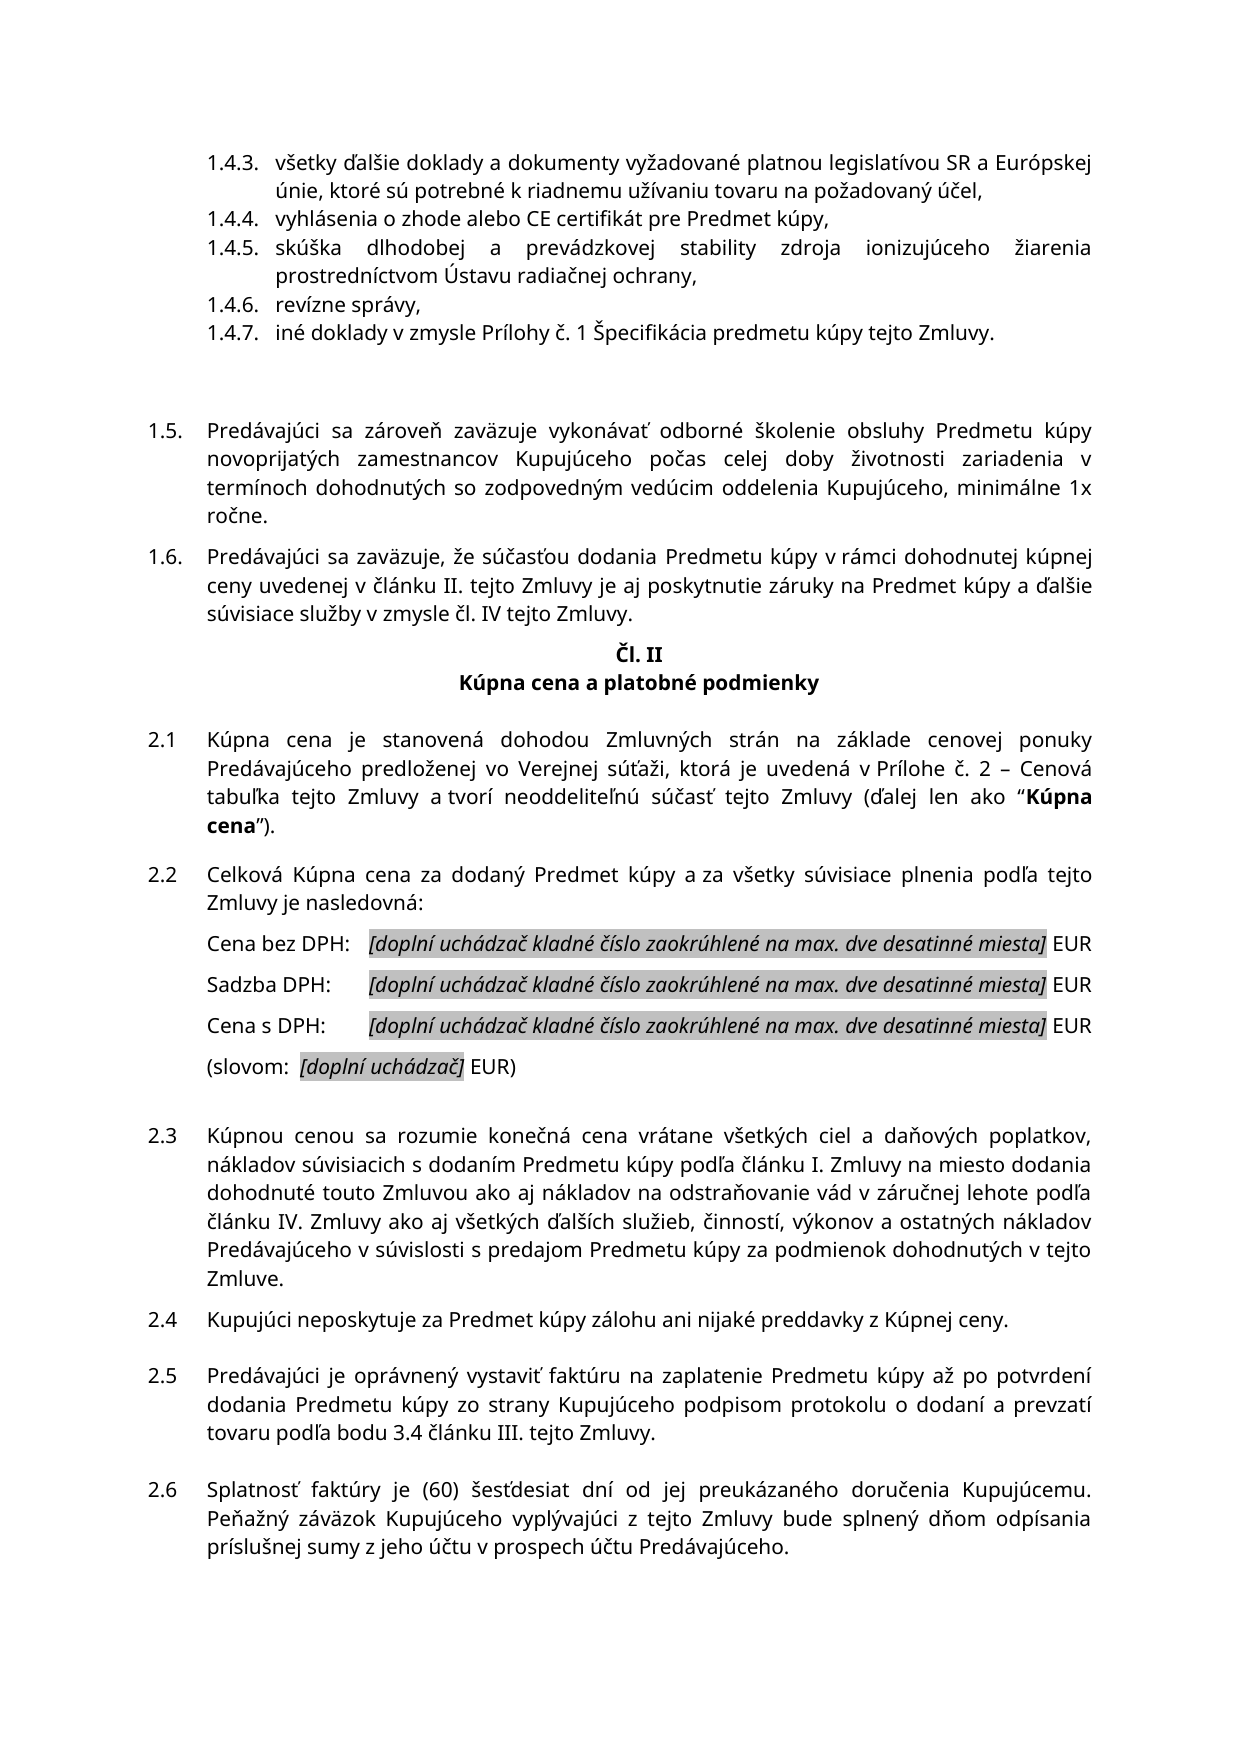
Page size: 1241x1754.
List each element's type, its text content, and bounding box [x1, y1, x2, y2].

list Celková Kúpna cena za dodaný Predmet kúpy a za všetky súvisiace plnenia podľa tejto Zmluvy je nasledovná: [148, 860, 1093, 917]
list všetky ďalšie doklady a dokumenty vyžadované platnou legislatívou SR a Európskej únie, ktoré sú potrebné k riadnemu užívaniu tovaru na požadovaný účel, [207, 148, 1093, 204]
list Kúpna cena je stanovená dohodou Zmluvných strán na základe cenovej ponuky Predávajúceho predloženej vo Verejnej súťaži, ktorá je uvedená v Prílohe č. 2 – Cenová tabuľka tejto Zmluvy a tvorí neoddeliteľnú súčasť tejto Zmluvy (ďalej len ako “Kúpna cena”). [148, 725, 1093, 839]
list skúška dlhodobej a prevádzkovej stability zdroja ionizujúceho žiarenia prostredníctvom Ústavu radiačnej ochrany, [207, 233, 1093, 290]
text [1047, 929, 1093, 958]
text (slovom: [doplní uchádzač] EUR) [464, 1052, 1093, 1081]
text (slovom: [doplní uchádzač] EUR) [207, 1052, 300, 1081]
list iné doklady v zmysle Prílohy č. 1 Špecifikácia predmetu kúpy tejto Zmluvy. [207, 318, 1093, 347]
list Predávajúci sa zaväzuje, že súčasťou dodania Predmetu kúpy v rámci dohodnutej kúpnej ceny uvedenej v článku II. tejto Zmluvy je aj poskytnutie záruky na Predmet kúpy a ďalšie súvisiace služby v zmysle čl. IV tejto Zmluvy. [148, 542, 1093, 628]
text Čl. II [185, 640, 1093, 668]
list Kupujúci neposkytuje za Predmet kúpy zálohu ani nijaké preddavky z Kúpnej ceny. [148, 1305, 1093, 1333]
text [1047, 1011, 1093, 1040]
list Kúpnou cenou sa rozumie konečná cena vrátane všetkých ciel a daňových poplatkov, nákladov súvisiacich s dodaním Predmetu kúpy podľa článku I. Zmluvy na miesto dodania dohodnuté touto Zmluvou ako aj nákladov na odstraňovanie vád v záručnej lehote podľa článku IV. Zmluvy ako aj všetkých ďalších služieb, činností, výkonov a ostatných nákladov Predávajúceho v súvislosti s predajom Predmetu kúpy za podmienok dohodnutých v tejto Zmluve. [148, 1122, 1093, 1292]
list Predávajúci sa zároveň zaväzuje vykonávať odborné školenie obsluhy Predmetu kúpy novoprijatých zamestnancov Kupujúceho počas celej doby životnosti zariadenia v termínoch dohodnutých so zodpovedným vedúcim oddelenia Kupujúceho, minimálne 1x ročne. [148, 416, 1093, 530]
list Splatnosť faktúry je (60) šesťdesiat dní od jej preukázaného doručenia Kupujúcemu. Peňažný záväzok Kupujúceho vyplývajúci z tejto Zmluvy bude splnený dňom odpísania príslušnej sumy z jeho účtu v prospech účtu Predávajúceho. [148, 1475, 1093, 1561]
list vyhlásenia o zhode alebo CE certifikát pre Predmet kúpy, [207, 204, 1093, 233]
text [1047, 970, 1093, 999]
text Kúpna cena a platobné podmienky [185, 668, 1093, 697]
list Predávajúci je oprávnený vystaviť faktúru na zaplatenie Predmetu kúpy až po potvrdení dodania Predmetu kúpy zo strany Kupujúceho podpisom protokolu o dodaní a prevzatí tovaru podľa bodu 3.4 článku III. tejto Zmluvy. [148, 1362, 1093, 1447]
list revízne správy, [207, 290, 1093, 318]
